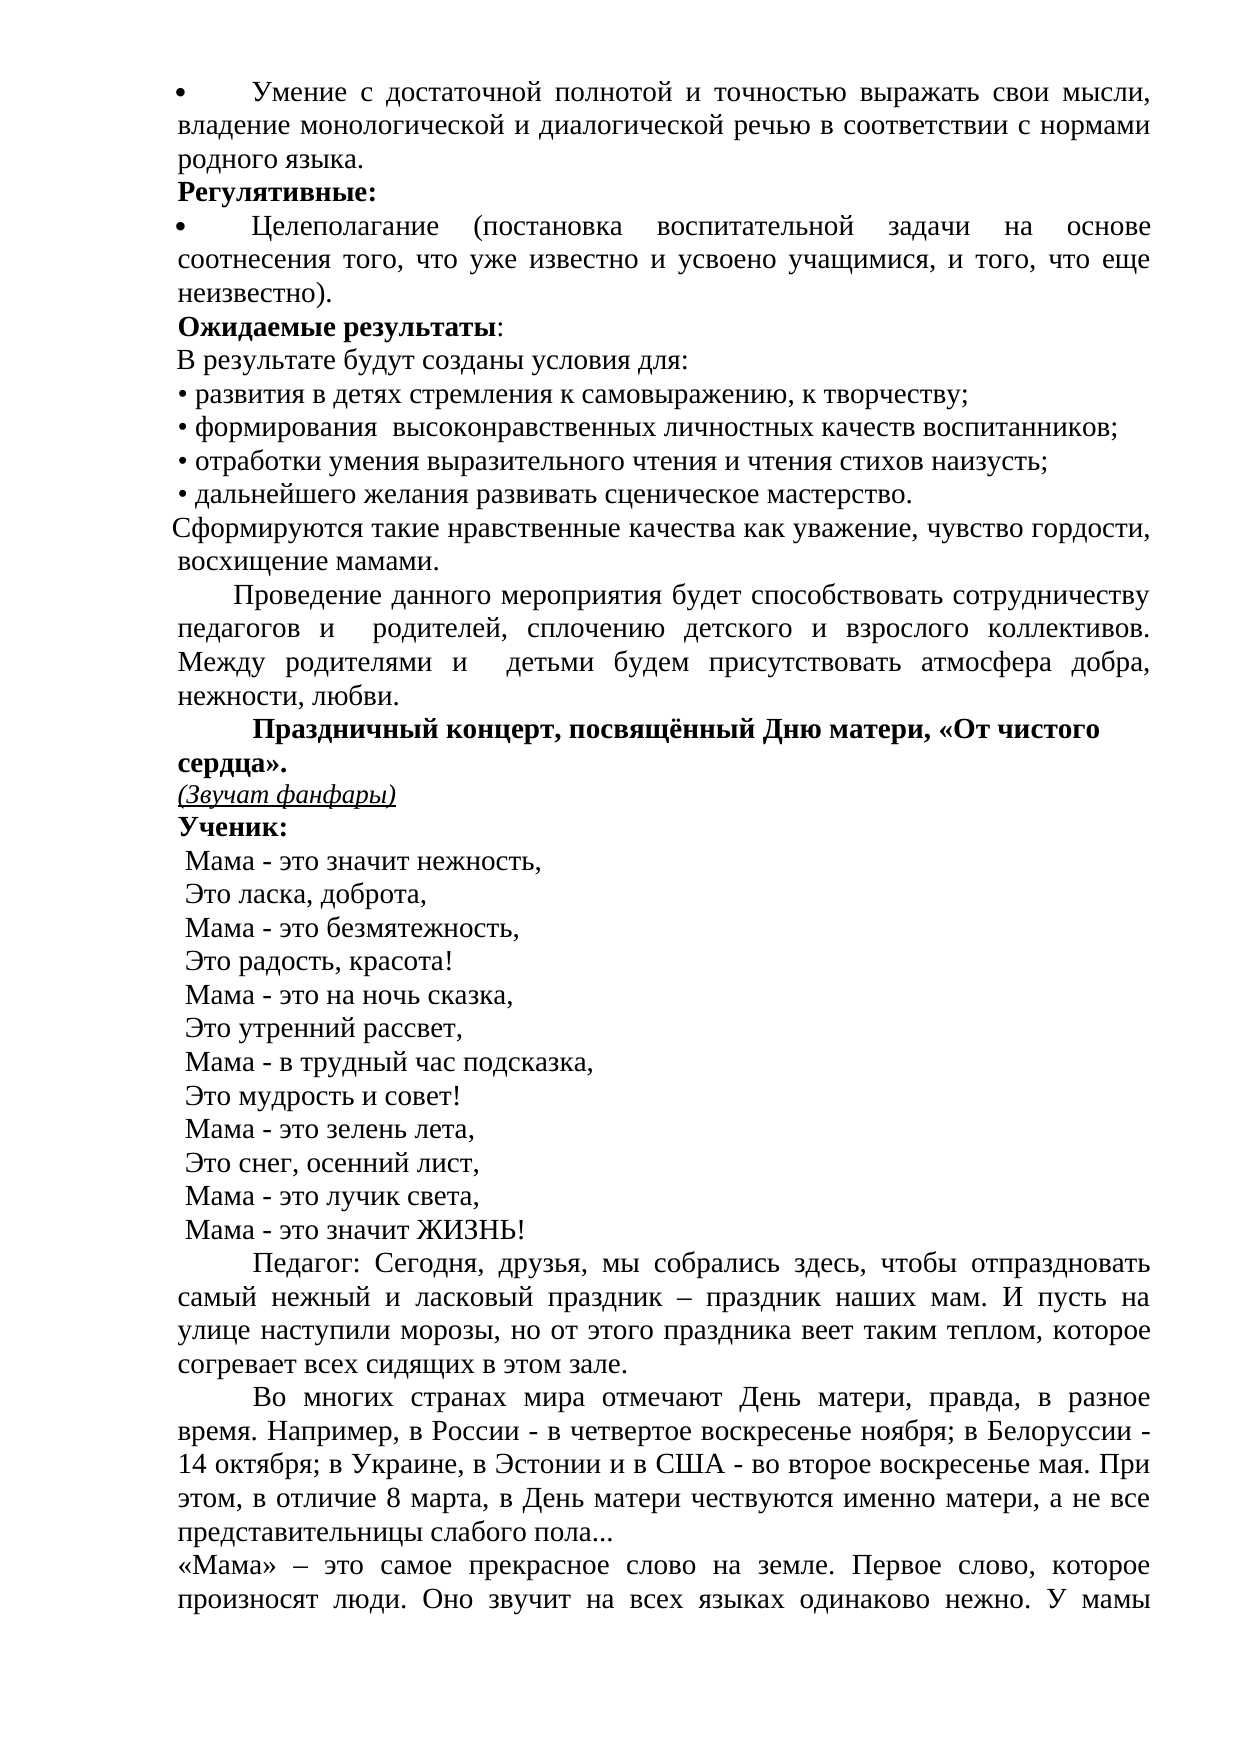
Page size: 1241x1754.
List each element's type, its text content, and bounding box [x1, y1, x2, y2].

text Педагог: Сегодня, друзья, мы собрались здесь, чтобы отпраздновать самый нежный и ласковый праздник – праздник наших мам. И пусть на улице наступили морозы, но от этого праздника веет таким теплом, которое согревает всех сидящих в этом зале. [177, 1245, 1152, 1379]
text • формирования высоконравственных личностных качеств воспитанников; [177, 409, 1152, 443]
text В результате будут созданы условия для: [140, 342, 1152, 376]
text Сформируются такие нравственные качества как уважение, чувство гордости, восхищение мамами. [140, 510, 1152, 577]
text • дальнейшего желания развивать сценическое мастерство. [177, 476, 1152, 510]
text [177, 1547, 1152, 1614]
text (Звучат фанфары) [177, 778, 1152, 809]
text • отработки умения выразительного чтения и чтения стихов наизусть; [177, 443, 1152, 476]
text • развития в детях стремления к самовыражению, к творчеству; [177, 376, 1152, 409]
text Регулятивные: [177, 174, 1152, 208]
text Ожидаемые результаты: [177, 309, 1152, 342]
text Мама - это значит нежность, Это ласка, доброта, Мама - это безмятежность, Это радость, красота! Мама - это на ночь сказка, Это утренний рассвет, Мама - в трудный час подсказка, Это мудрость и совет! Мама - это зелень лета, Это снег, осенний лист, Мама - это лучик света, Мама - это значит ЖИЗНЬ! [177, 843, 1152, 1245]
text Ученик: [177, 809, 1152, 843]
list Умение с достаточной полнотой и точностью выражать свои мысли, владение монологической и диалогической речью в соответствии с нормами родного языка. [176, 74, 1152, 174]
text Проведение данного мероприятия будет способствовать сотрудничеству педагогов и родителей, сплочению детского и взрослого коллективов. Между родителями и детьми будем присутствовать атмосфера добра, нежности, любви. [140, 577, 1152, 711]
list Целеполагание (постановка воспитательной задачи на основе соотнесения того, что уже известно и усвоено учащимися, и того, что еще неизвестно). [176, 208, 1152, 309]
text Во многих странах мира отмечают День матери, правда, в разное время. Например, в России - в четвертое воскресенье ноября; в Белоруссии - 14 октября; в Украине, в Эстонии и в США - во второе воскресенье мая. При этом, в отличие 8 марта, в День матери чествуются именно матери, а не все представительницы слабого пола... [177, 1379, 1152, 1547]
text Праздничный концерт, посвящённый Дню матери, «От чистого сердца». [177, 711, 1152, 778]
